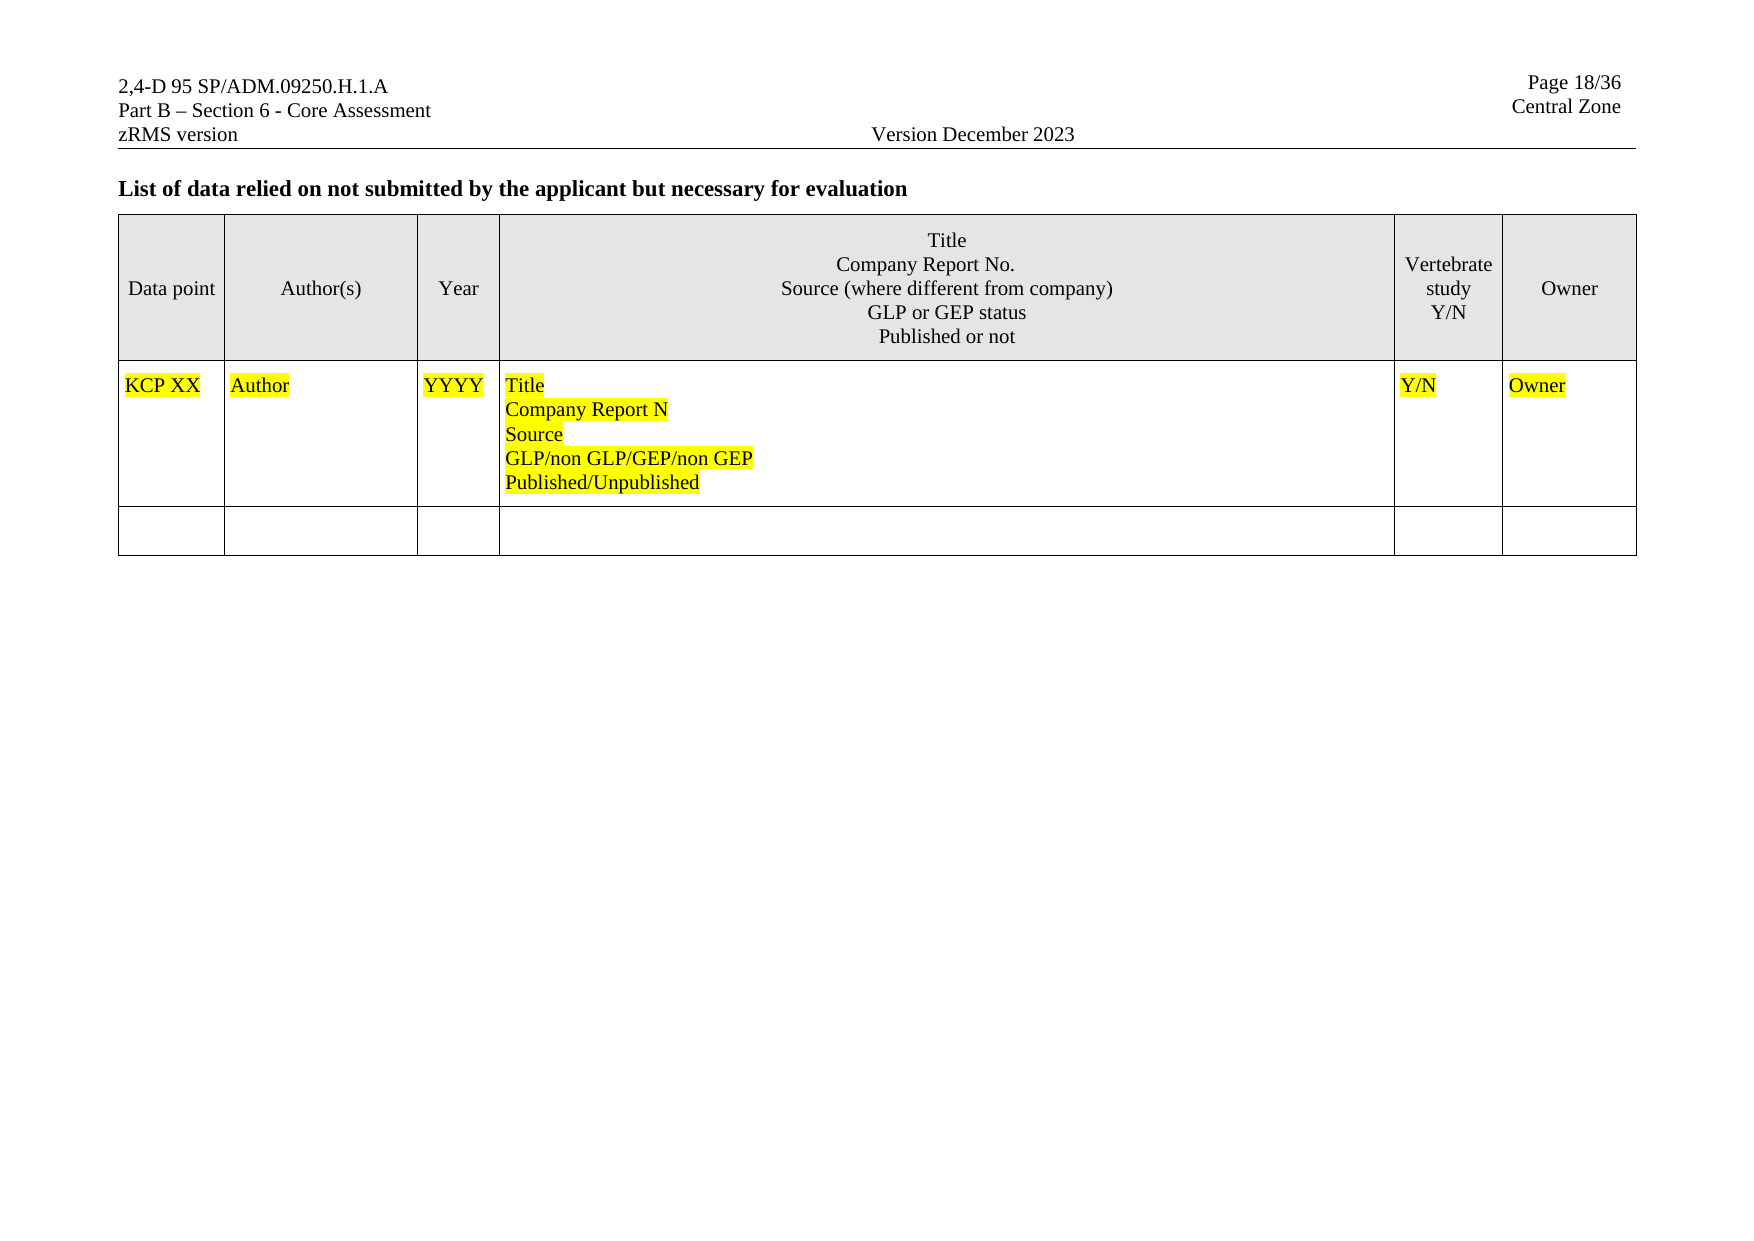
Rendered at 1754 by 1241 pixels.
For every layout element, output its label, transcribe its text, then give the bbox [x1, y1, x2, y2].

text List of data relied on not submitted by the applicant but necessary for evaluation [118, 176, 1636, 202]
table_cell Author [225, 361, 417, 506]
table_cell KCP XX [119, 361, 224, 506]
table_cell [500, 507, 1394, 555]
table_cell [1395, 507, 1502, 555]
table_cell [119, 507, 224, 555]
table_cell Owner [1503, 361, 1636, 506]
table_header Owner [1503, 215, 1636, 360]
table_header Year [418, 215, 499, 360]
table_cell [225, 507, 417, 555]
table_cell [1503, 507, 1636, 555]
table_header Title Company Report No. Source (where different from company) GLP or GEP status Published or not [500, 215, 1394, 360]
table_header Data point [119, 215, 224, 360]
table_cell Title Company Report N Source GLP/non GLP/GEP/non GEP Published/Unpublished [500, 361, 1394, 506]
table_cell YYYY [418, 361, 499, 506]
table_header Vertebrate study Y/N [1395, 215, 1502, 360]
table_header Author(s) [225, 215, 417, 360]
table_cell Y/N [1395, 361, 1502, 506]
table_cell [418, 507, 499, 555]
